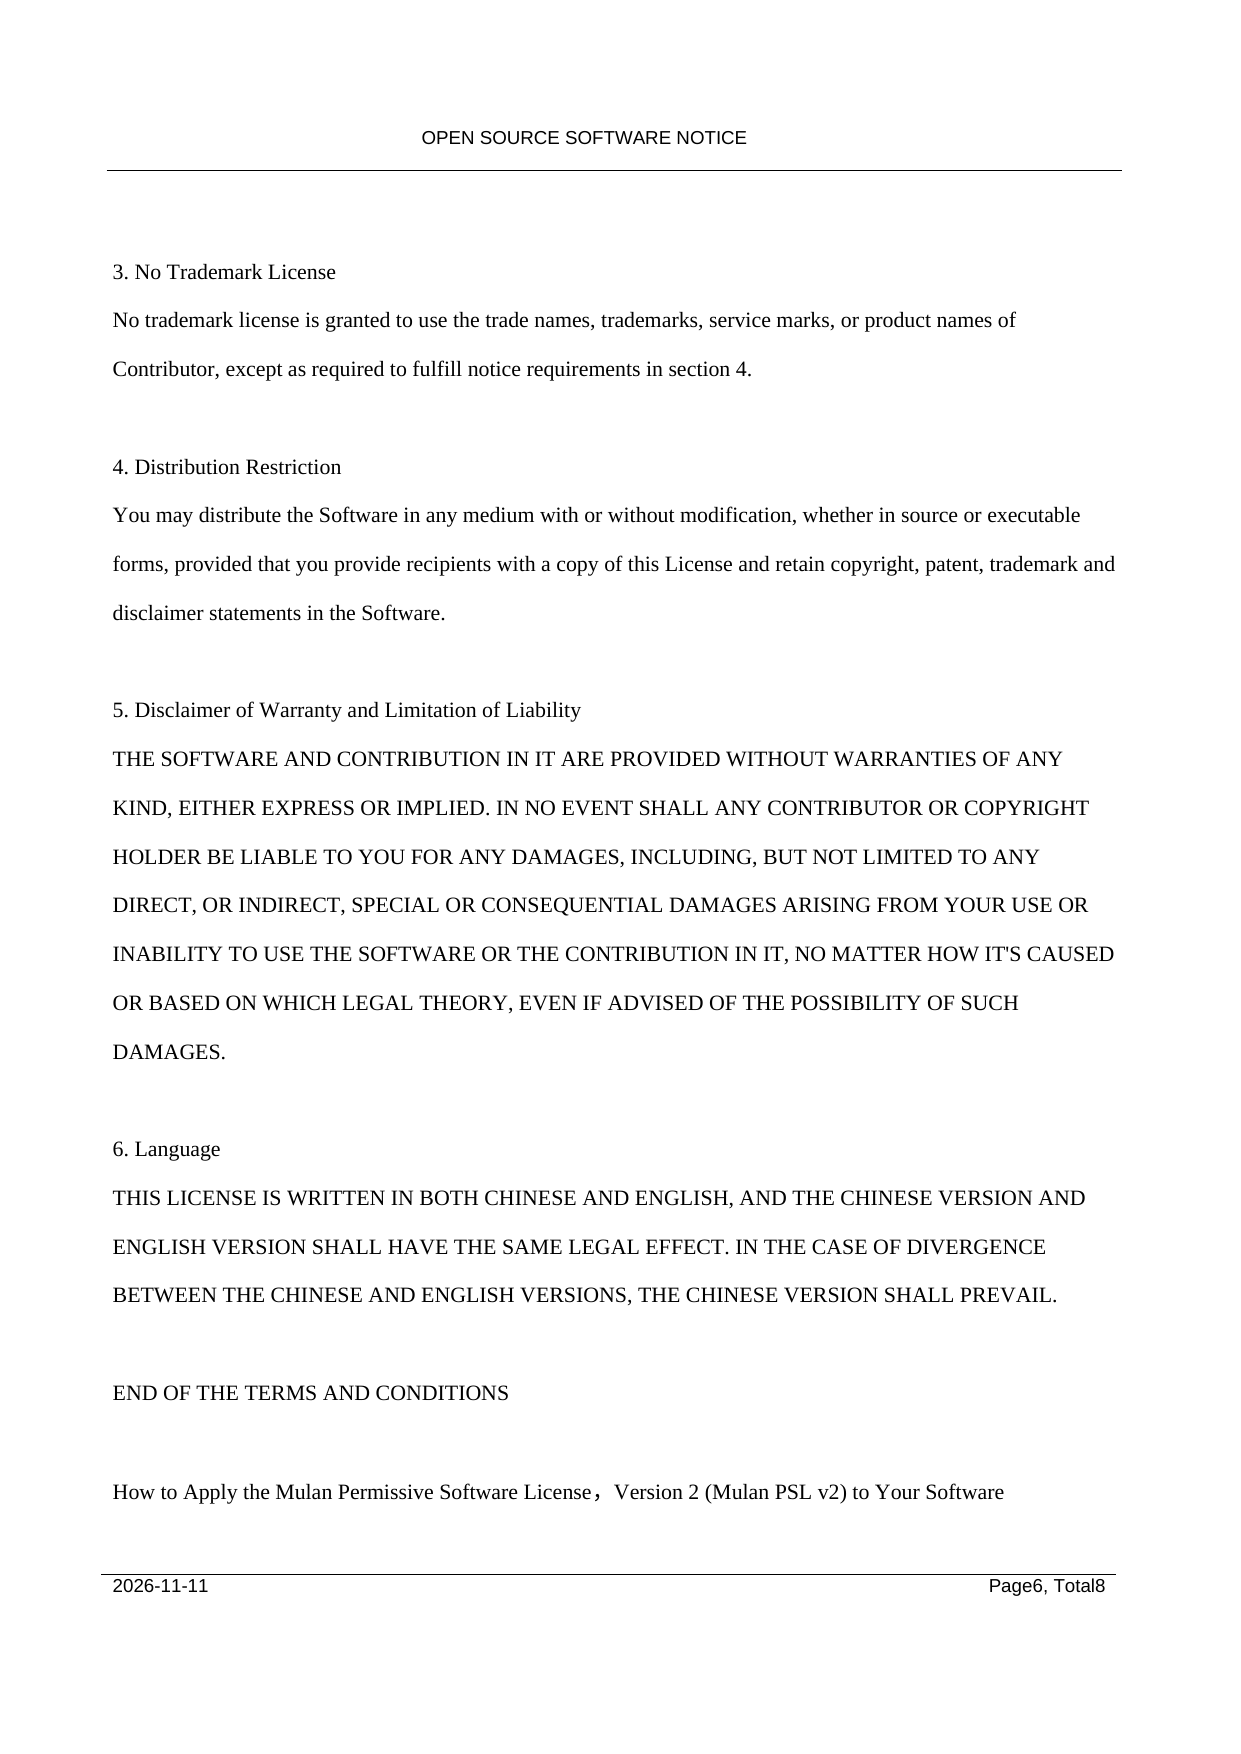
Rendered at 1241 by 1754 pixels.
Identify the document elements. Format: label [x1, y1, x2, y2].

text [112, 206, 1128, 1506]
